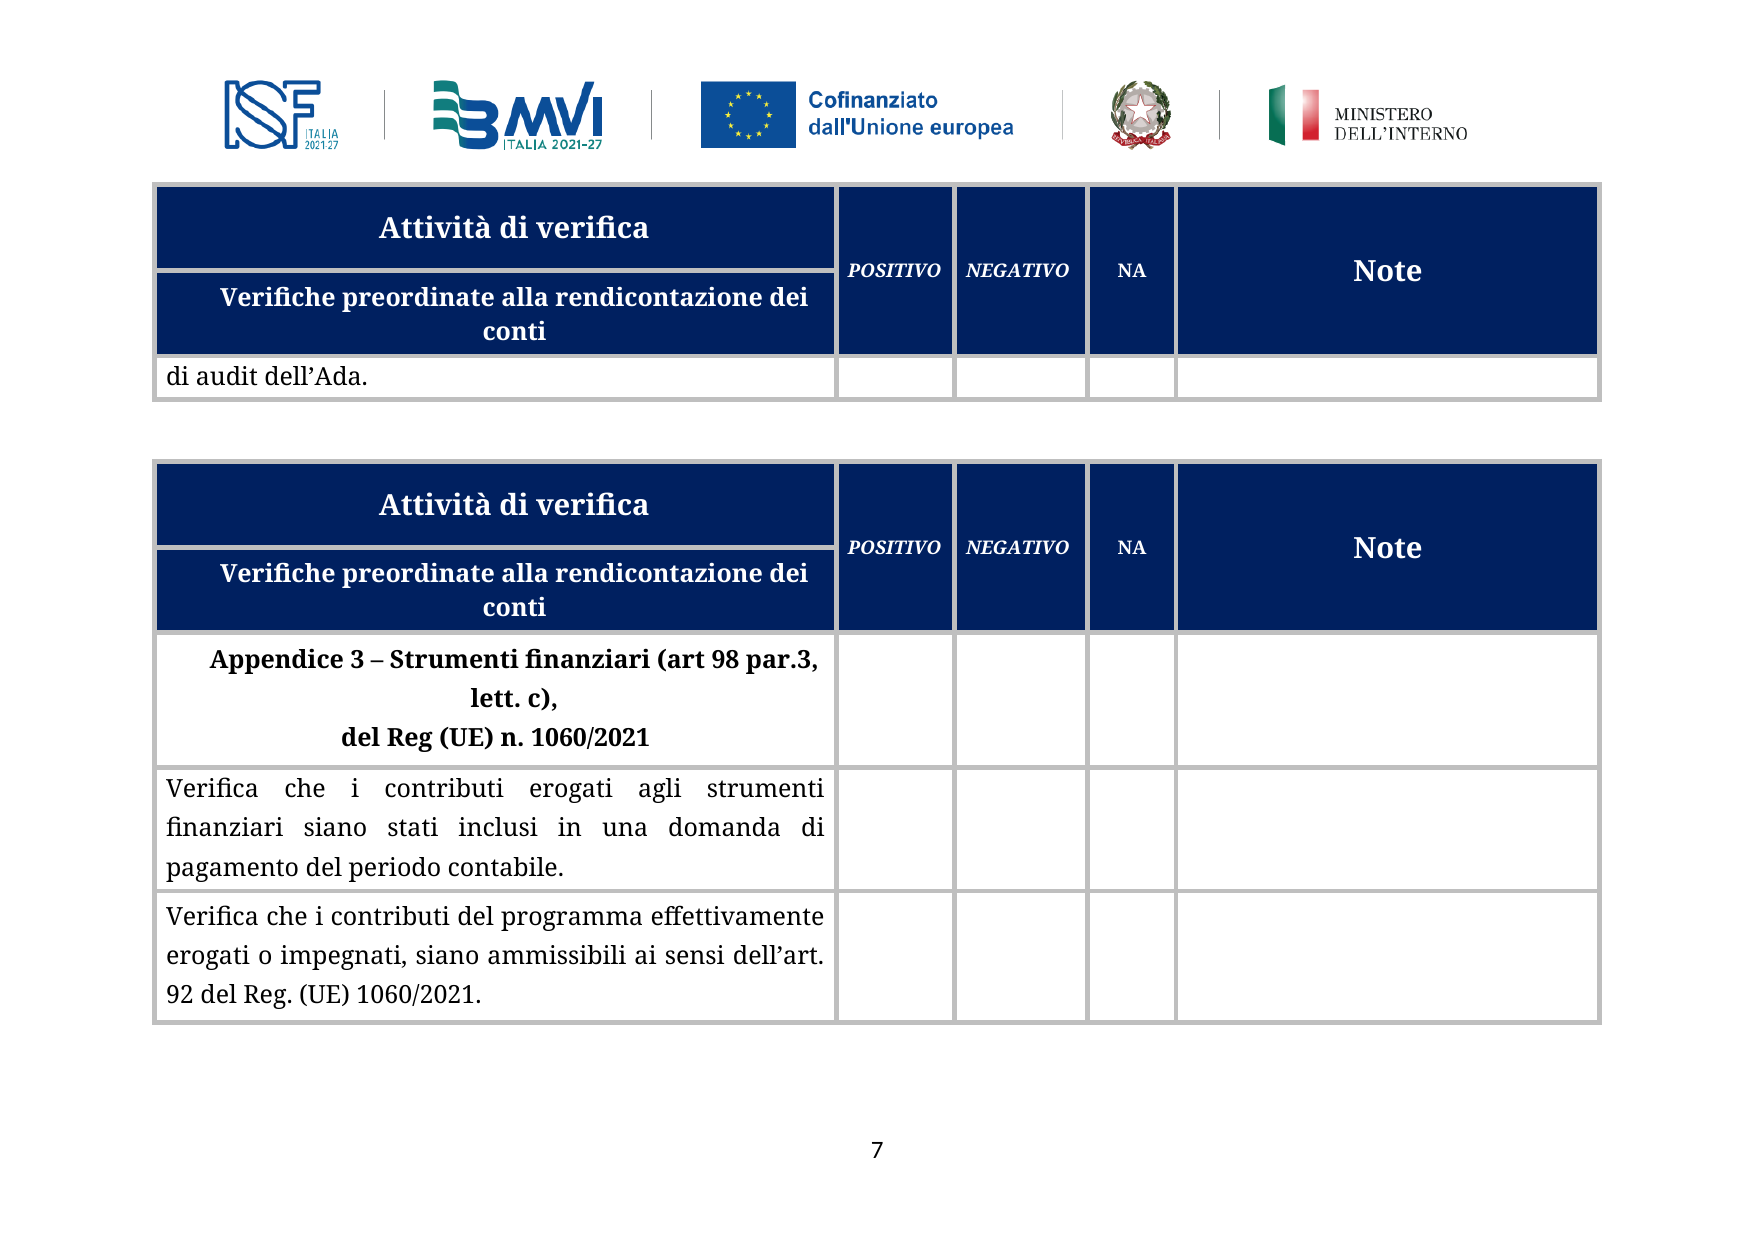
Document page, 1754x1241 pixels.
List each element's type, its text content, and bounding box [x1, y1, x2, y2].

table_cell [1090, 893, 1174, 1020]
table_cell [839, 635, 952, 765]
table_header Note [1178, 464, 1597, 630]
table_cell [1178, 893, 1597, 1020]
table_cell [839, 358, 952, 397]
table_cell [957, 770, 1085, 888]
table_cell [839, 893, 952, 1020]
table_header NEGATIVO [957, 187, 1085, 354]
table_cell Verifiche preordinate alla rendicontazione dei conti [157, 273, 834, 354]
table_cell [1178, 358, 1597, 397]
table_cell Verifica che i contributi erogati agli strumenti finanziari siano stati inclusi in una domanda di pagamento del periodo contabile. [157, 770, 834, 888]
table_cell Verifica che i contributi del programma effettivamente erogati o impegnati, siano ammissibili ai sensi dell’art. 92 del Reg. (UE) 1060/2021. [157, 893, 834, 1020]
table_cell [1178, 770, 1597, 888]
table_cell [957, 635, 1085, 765]
table_header NA [1090, 464, 1174, 630]
table_cell [1090, 635, 1174, 765]
table_header POSITIVO [839, 464, 952, 630]
table_header POSITIVO [839, 187, 952, 354]
table_cell [957, 893, 1085, 1020]
table_header Attività di verifica [157, 464, 834, 545]
table_header Note [1178, 187, 1597, 354]
table_header NEGATIVO [957, 464, 1085, 630]
table_header NA [1090, 187, 1174, 354]
table_cell [839, 770, 952, 888]
table_cell [1090, 358, 1174, 397]
table_cell [1090, 770, 1174, 888]
table_cell Appendice 3 – Strumenti finanziari (art 98 par.3, lett. c), del Reg (UE) n. 1060/2021 [157, 635, 834, 765]
table_header Attività di verifica [157, 187, 834, 268]
table_cell [1178, 635, 1597, 765]
table_cell Verifiche preordinate alla rendicontazione dei conti [157, 550, 834, 630]
picture [197, 75, 1486, 154]
table_cell [957, 358, 1085, 397]
